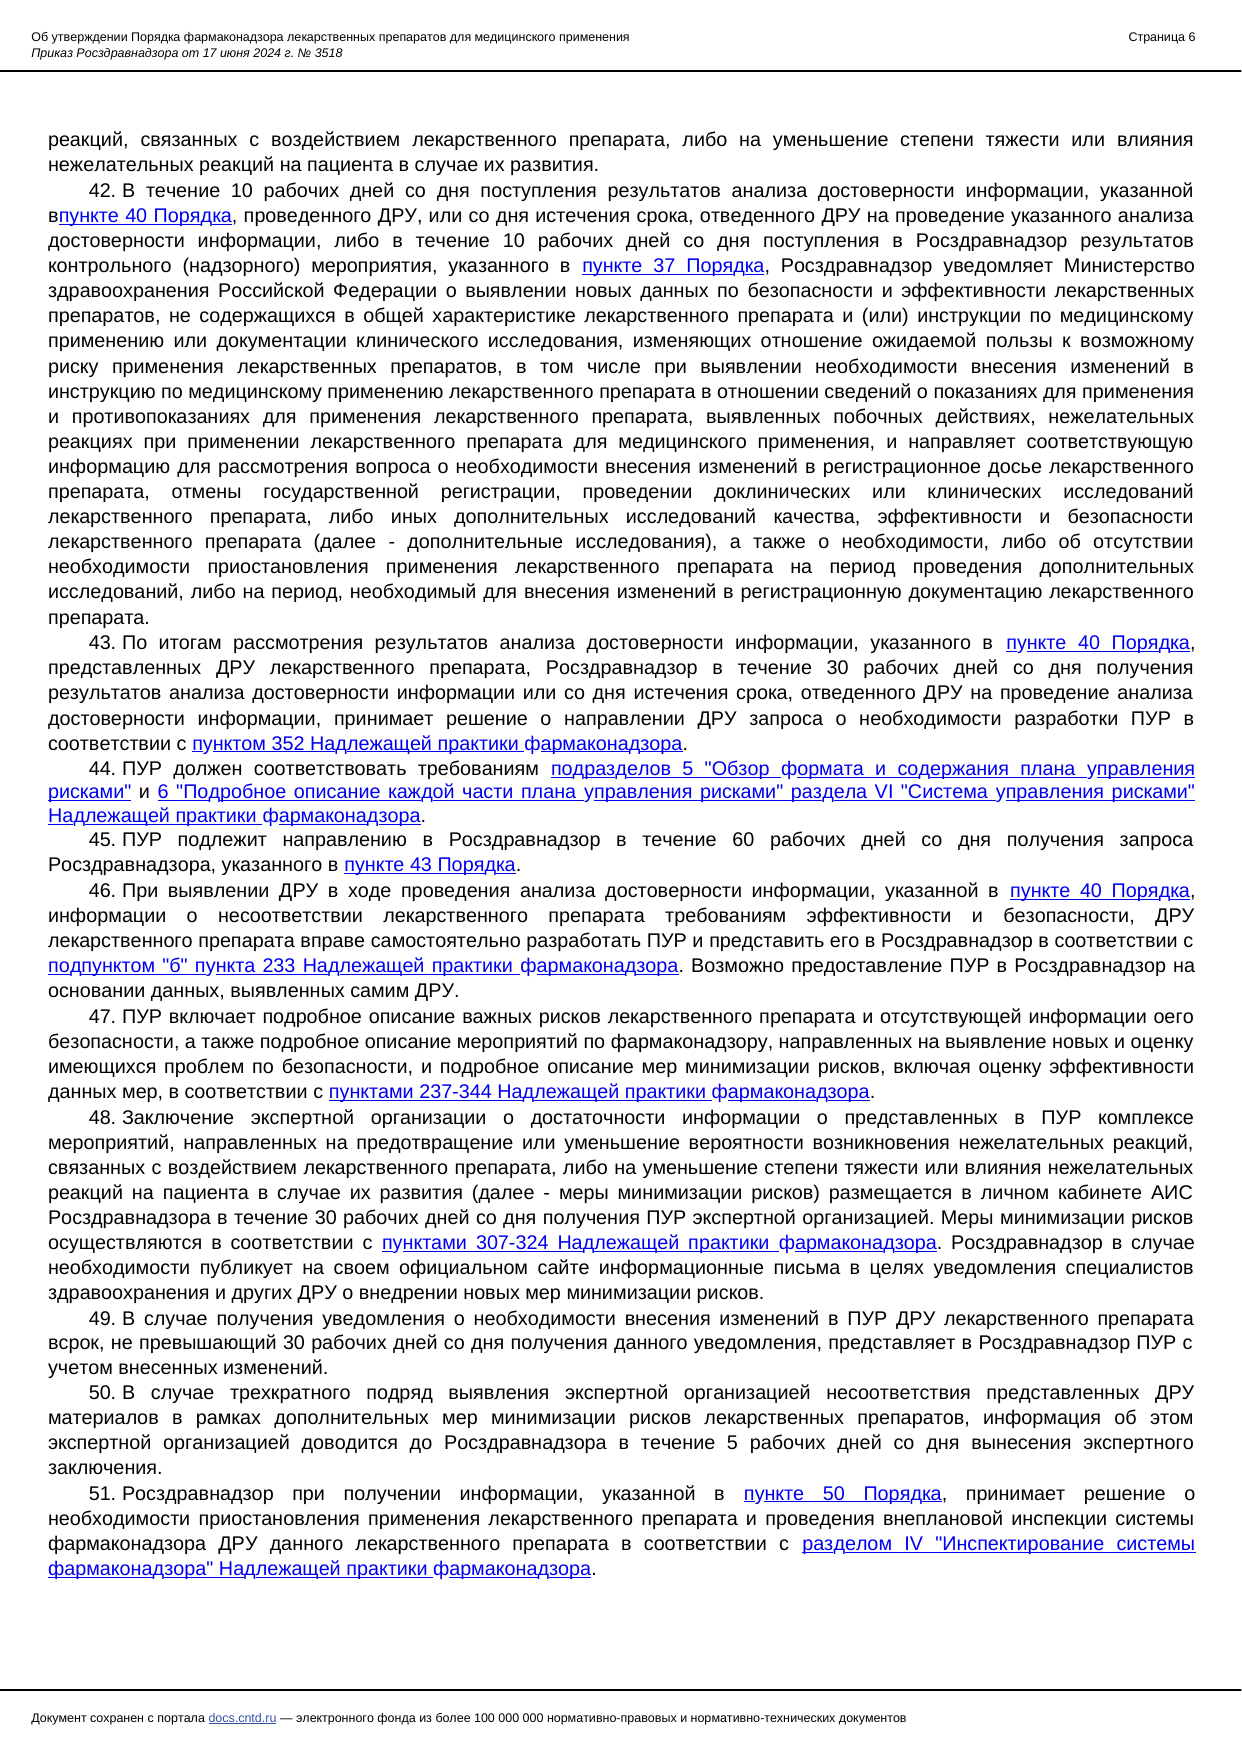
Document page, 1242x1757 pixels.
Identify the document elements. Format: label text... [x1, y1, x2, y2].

list ПУР подлежит направлению в Росздравнадзор в течение 60 рабочих дней со дня получения запроса Росздравнадзора, указанного в пункте 43 Порядка. [48, 828, 1195, 876]
list В случае трехкратного подряд выявления экспертной организацией несоответствия представленных ДРУ материалов в рамках дополнительных мер минимизации рисков лекарственных препаратов, информация об этом экспертной организацией доводится до Росздравнадзора в течение 5 рабочих дней со дня вынесения экспертного заключения. [48, 1381, 1195, 1479]
list ПУР должен соответствовать требованиям подразделов 5 "Обзор формата и содержания плана управления рисками" и 6 "Подробное описание каждой части плана управления рисками" раздела VI "Система управления рисками" Надлежащей практики фармаконадзора. [48, 757, 1195, 826]
list В течение 10 рабочих дней со дня поступления результатов анализа достоверности информации, указанной впункте 40 Порядка, проведенного ДРУ, или со дня истечения срока, отведенного ДРУ на проведение указанного анализа достоверности информации, либо в течение 10 рабочих дней со дня поступления в Росздравнадзор результатов контрольного (надзорного) мероприятия, указанного в пункте 37 Порядка, Росздравнадзор уведомляет Министерство здравоохранения Российской Федерации о выявлении новых данных по безопасности и эффективности лекарственных препаратов, не содержащихся в общей характеристике лекарственного препарата и (или) инструкции по медицинскому применению или документации клинического исследования, изменяющих отношение ожидаемой пользы к возможному риску применения лекарственных препаратов, в том числе при выявлении необходимости внесения изменений в инструкцию по медицинскому применению лекарственного препарата в отношении сведений о показаниях для применения и противопоказаниях для применения лекарственного препарата, выявленных побочных действиях, нежелательных реакциях при применении лекарственного препарата для медицинского применения, и направляет соответствующую информацию для рассмотрения вопроса о необходимости внесения изменений в регистрационное досье лекарственного препарата, отмены государственной регистрации, проведении доклинических или клинических исследований лекарственного препарата, либо иных дополнительных исследований качества, эффективности и безопасности лекарственного препарата (далее - дополнительные исследования), а также о необходимости, либо об отсутствии необходимости приостановления применения лекарственного препарата на период проведения дополнительных исследований, либо на период, необходимый для внесения изменений в регистрационную документацию лекарственного препарата. [48, 179, 1195, 628]
list В случае получения уведомления о необходимости внесения изменений в ПУР ДРУ лекарственного препарата всрок, не превышающий 30 рабочих дней со дня получения данного уведомления, представляет в Росздравнадзор ПУР с учетом внесенных изменений. [48, 1307, 1195, 1378]
list ПУР включает подробное описание важных рисков лекарственного препарата и отсутствующей информации оего безопасности, а также подробное описание мероприятий по фармаконадзору, направленных на выявление новых и оценку имеющихся проблем по безопасности, и подробное описание мер минимизации рисков, включая оценку эффективности данных мер, в соответствии с пунктами 237-344 Надлежащей практики фармаконадзора. [48, 1005, 1195, 1103]
list Росздравнадзор при получении информации, указанной в пункте 50 Порядка, принимает решение о необходимости приостановления применения лекарственного препарата и проведения внеплановой инспекции системы фармаконадзора ДРУ данного лекарственного препарата в соответствии с разделом IV "Инспектирование системы фармаконадзора" Надлежащей практики фармаконадзора. [48, 1481, 1195, 1579]
list По итогам рассмотрения результатов анализа достоверности информации, указанного в пункте 40 Порядка, представленных ДРУ лекарственного препарата, Росздравнадзор в течение 30 рабочих дней со дня получения результатов анализа достоверности информации или со дня истечения срока, отведенного ДРУ на проведение анализа достоверности информации, принимает решение о направлении ДРУ запроса о необходимости разработки ПУР в соответствии с пунктом 352 Надлежащей практики фармаконадзора. [48, 631, 1195, 754]
list Заключение экспертной организации о достаточности информации о представленных в ПУР комплексе мероприятий, направленных на предотвращение или уменьшение вероятности возникновения нежелательных реакций, связанных с воздействием лекарственного препарата, либо на уменьшение степени тяжести или влияния нежелательных реакций на пациента в случае их развития (далее - меры минимизации рисков) размещается в личном кабинете АИС Росздравнадзора в течение 30 рабочих дней со дня получения ПУР экспертной организацией. Меры минимизации рисков осуществляются в соответствии с пунктами 307-324 Надлежащей практики фармаконадзора. Росздравнадзор в случае необходимости публикует на своем официальном сайте информационные письма в целях уведомления специалистов здравоохранения и других ДРУ о внедрении новых мер минимизации рисков. [48, 1106, 1195, 1304]
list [48, 128, 1195, 176]
list При выявлении ДРУ в ходе проведения анализа достоверности информации, указанной в пункте 40 Порядка, информации о несоответствии лекарственного препарата требованиям эффективности и безопасности, ДРУ лекарственного препарата вправе самостоятельно разработать ПУР и представить его в Росздравнадзор в соответствии с подпунктом "б" пункта 233 Надлежащей практики фармаконадзора. Возможно предоставление ПУР в Росздравнадзор на основании данных, выявленных самим ДРУ. [48, 879, 1195, 1002]
